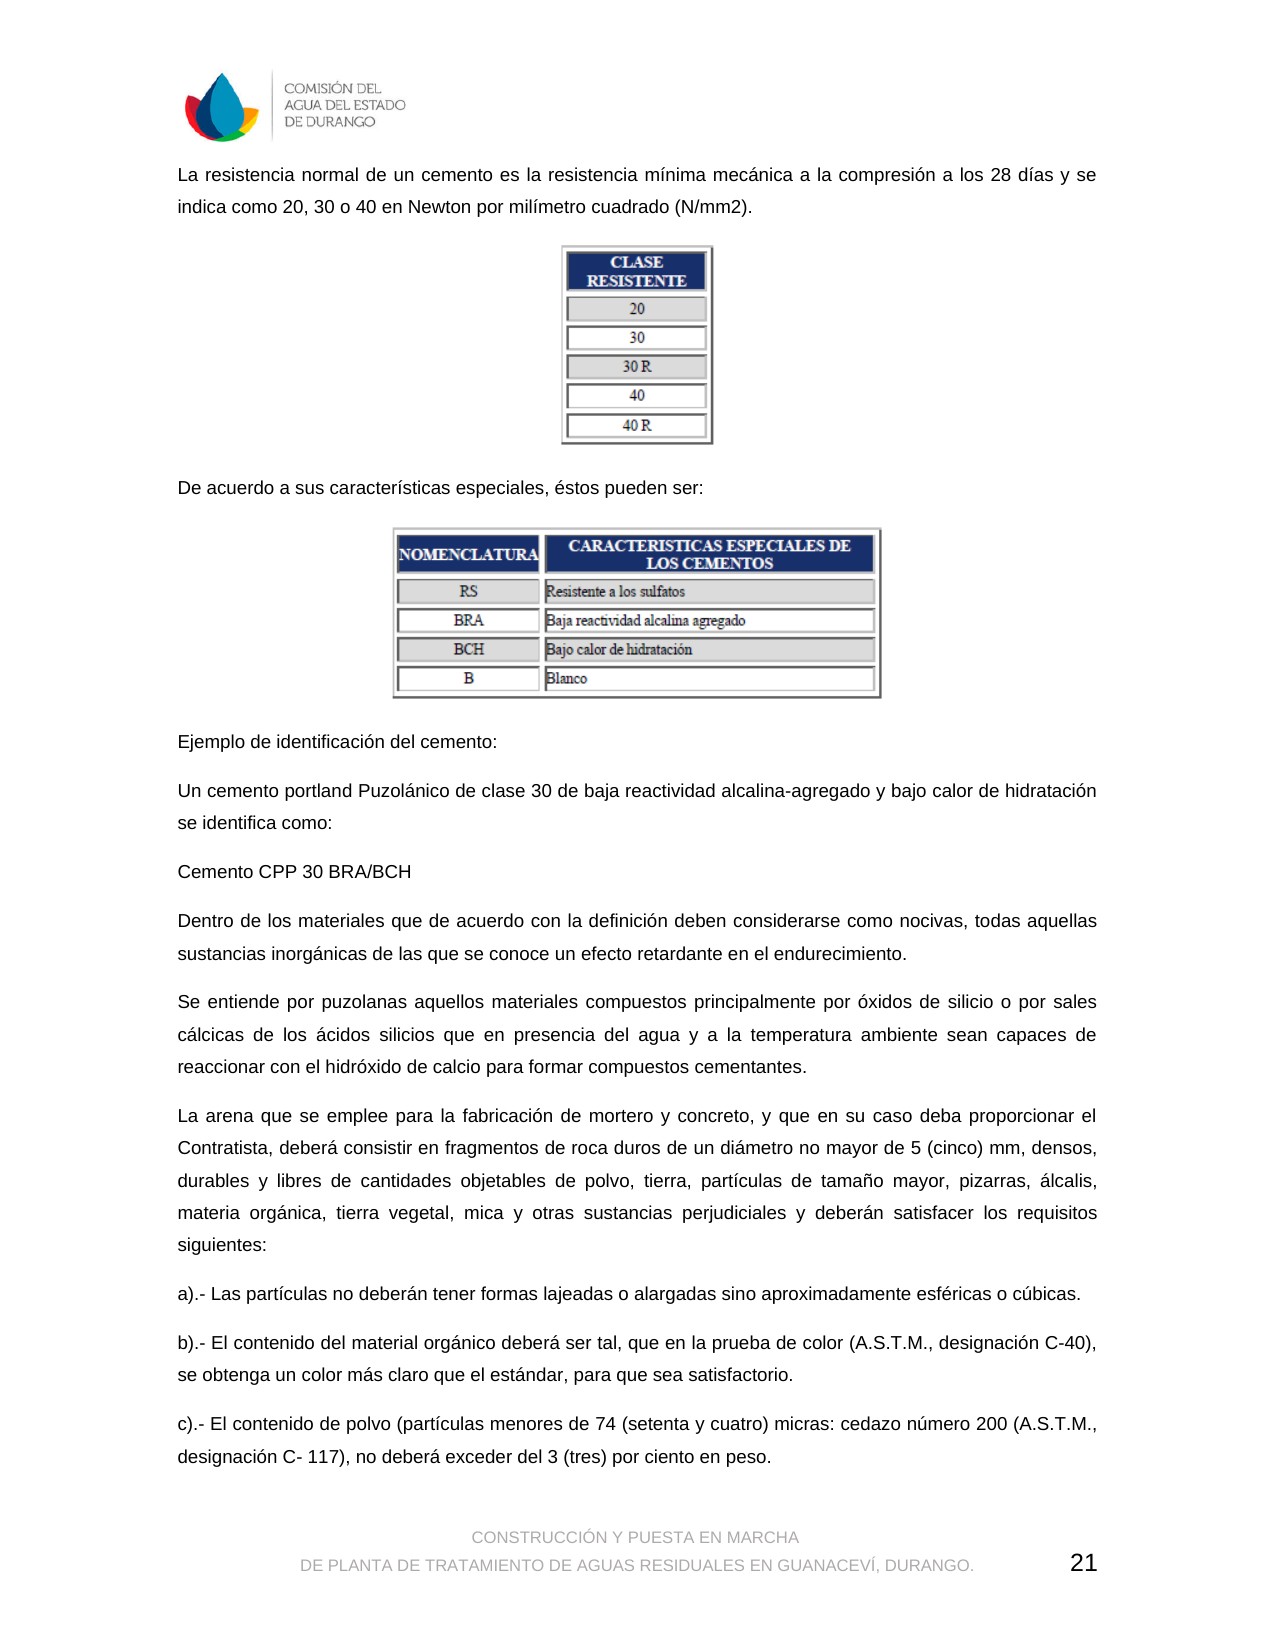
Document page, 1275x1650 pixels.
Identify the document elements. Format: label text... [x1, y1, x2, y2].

text b).- El contenido del material orgánico deberá ser tal, que en la prueba de color (A.S.T.M., designación C-40), se obtenga un color más claro que el estándar, para que sea satisfactorio. [177, 1332, 1098, 1386]
text Un cemento portland Puzolánico de clase 30 de baja reactividad alcalina-agregado y bajo calor de hidratación se identifica como: [177, 780, 1098, 834]
text Cemento CPP 30 BRA/BCH [177, 861, 1098, 883]
text Ejemplo de identificación del cemento: [177, 731, 1098, 752]
text La resistencia normal de un cemento es la resistencia mínima mecánica a la compresión a los 28 días y se indica como 20, 30 o 40 en Newton por milímetro cuadrado (N/mm2). [177, 163, 1098, 217]
text c).- El contenido de polvo (partículas menores de 74 (setenta y cuatro) micras: cedazo número 200 (A.S.T.M., designación C- 117), no deberá exceder del 3 (tres) por ciento en peso. [177, 1413, 1098, 1467]
text Se entiende por puzolanas aquellos materiales compuestos principalmente por óxidos de silicio o por sales cálcicas de los ácidos silicios que en presencia del agua y a la temperatura ambiente sean capaces de reaccionar con el hidróxido de calcio para formar compuestos cementantes. [177, 991, 1098, 1077]
picture [177, 63, 410, 146]
text De acuerdo a sus características especiales, éstos pueden ser: [177, 477, 1098, 499]
text a).- Las partículas no deberán tener formas lajeadas o alargadas sino aproximadamente esféricas o cúbicas. [177, 1283, 1098, 1304]
text Dentro de los materiales que de acuerdo con la definición deben considerarse como nocivas, todas aquellas sustancias inorgánicas de las que se conoce un efecto retardante en el endurecimiento. [177, 910, 1098, 964]
text La arena que se emplee para la fabricación de mortero y concreto, y que en su caso deba proporcionar el Contratista, deberá consistir en fragmentos de roca duros de un diámetro no mayor de 5 (cinco) mm, densos, durables y libres de cantidades objetables de polvo, tierra, partículas de tamaño mayor, pizarras, álcalis, materia orgánica, tierra vegetal, mica y otras sustancias perjudiciales y deberán satisfacer los requisitos siguientes: [177, 1105, 1098, 1256]
